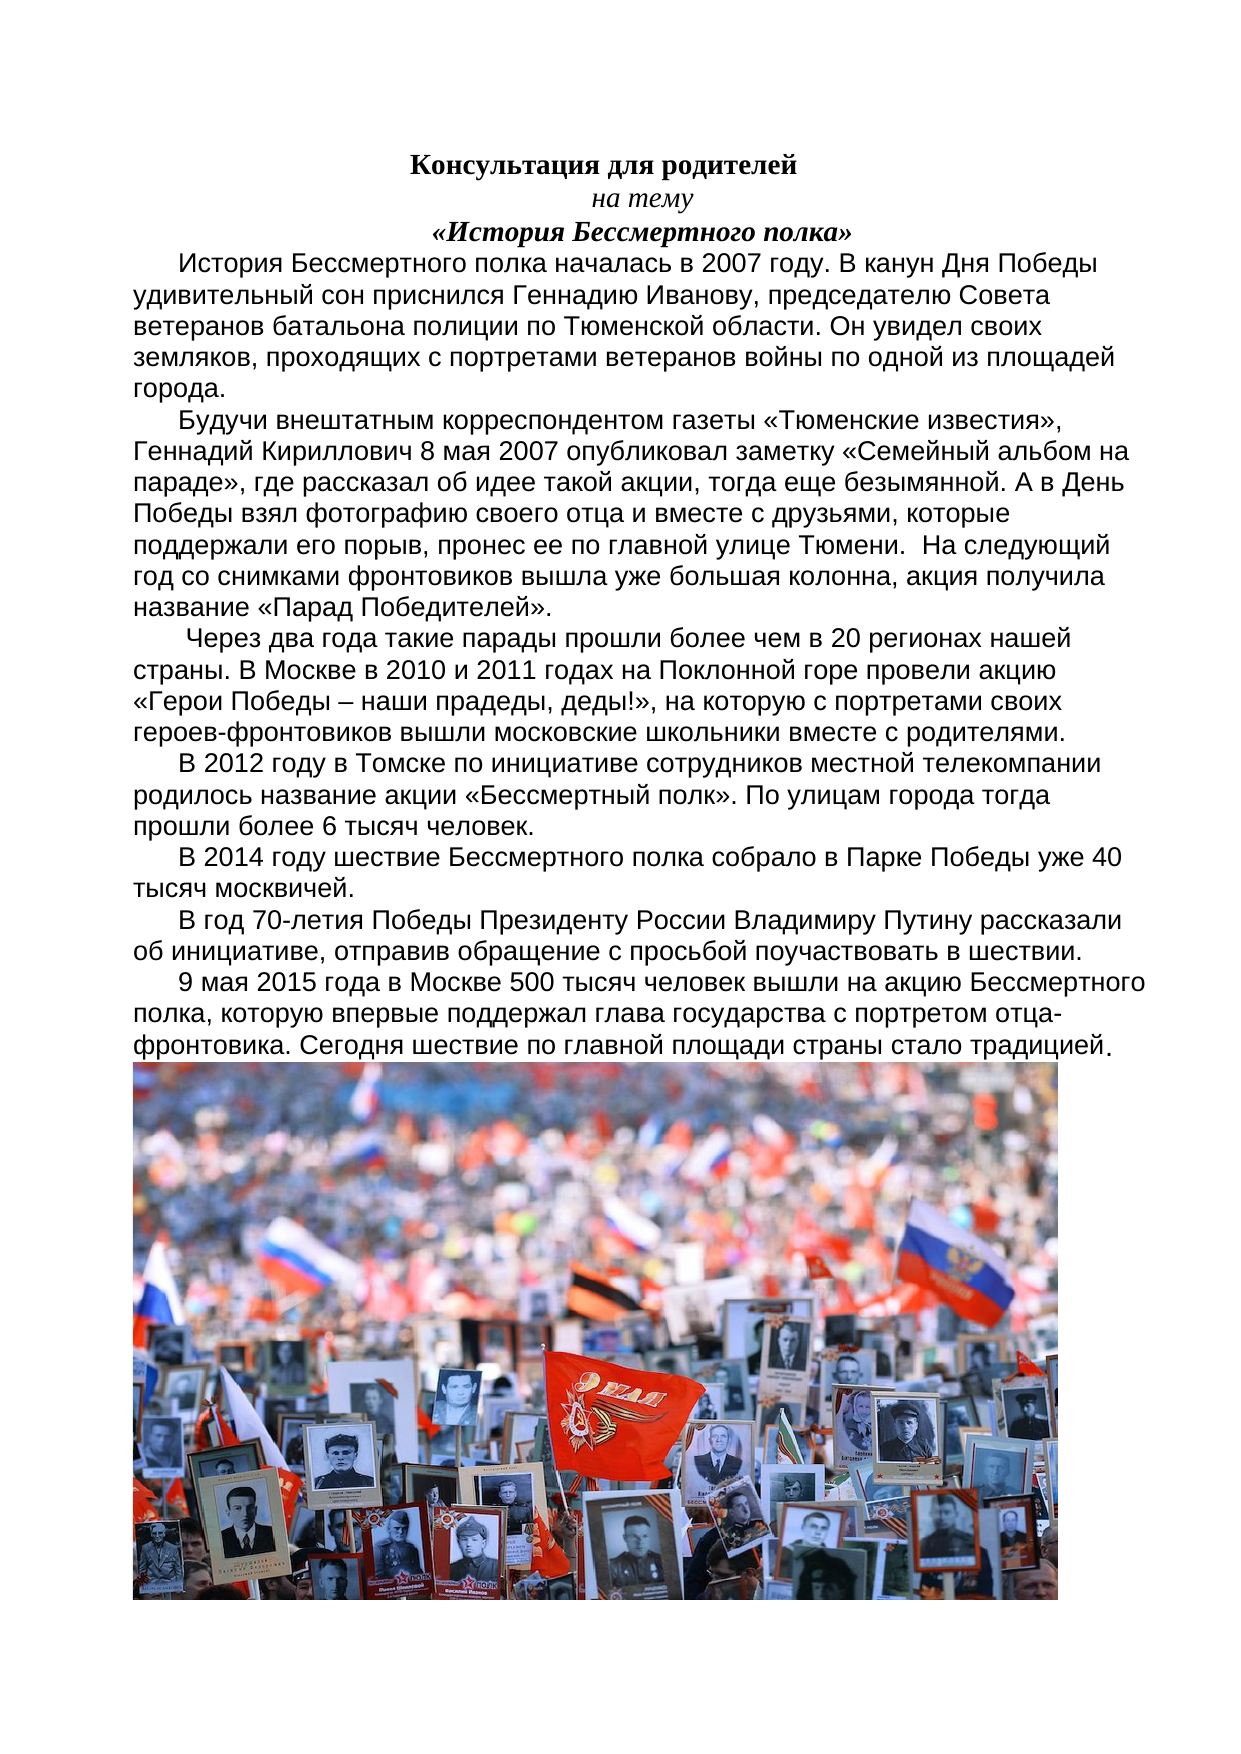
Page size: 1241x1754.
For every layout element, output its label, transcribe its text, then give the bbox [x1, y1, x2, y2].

text История Бессмертного полка началась в 2007 году. В канун Дня Победы удивительный сон приснился Геннадию Иванову, председателю Совета ветеранов батальона полиции по Тюменской области. Он увидел своих земляков, проходящих с портретами ветеранов войны по одной из площадей города. [133, 247, 1152, 404]
text В 2014 году шествие Бессмертного полка собрало в Парке Победы уже 40 тысяч москвичей. [133, 841, 1152, 904]
picture [132, 1062, 1058, 1600]
text В год 70-летия Победы Президенту России Владимиру Путину рассказали об инициативе, отправив обращение с просьбой поучаствовать в шествии. [133, 904, 1152, 966]
text «История Бессмертного полка» [74, 214, 1152, 247]
text на тему [74, 180, 1152, 214]
text 9 мая 2015 года в Москве 500 тысяч человек вышли на акцию Бессмертного полка, которую впервые поддержал глава государства с портретом отца-фронтовика. Сегодня шествие по главной площади страны стало традицией. [133, 966, 1152, 1062]
text Через два года такие парады прошли более чем в 20 регионах нашей страны. В Москве в 2010 и 2011 годах на Поклонной горе провели акцию «Герои Победы – наши прадеды, деды!», на которую с портретами своих героев-фронтовиков вышли московские школьники вместе с родителями. [133, 622, 1152, 747]
text В 2012 году в Томске по инициативе сотрудников местной телекомпании родилось название акции «Бессмертный полк». По улицам города тогда прошли более 6 тысяч человек. [133, 747, 1152, 841]
text Будучи внештатным корреспондентом газеты «Тюменские известия», Геннадий Кириллович 8 мая 2007 опубликовал заметку «Семейный альбом на параде», где рассказал об идее такой акции, тогда еще безымянной. А в День Победы взял фотографию своего отца и вместе с друзьями, которые поддержали его порыв, пронес ее по главной улице Тюмени. На следующий год со снимками фронтовиков вышла уже большая колонна, акция получила название «Парад Победителей». [133, 404, 1152, 622]
text Консультация для родителей [133, 147, 1152, 180]
